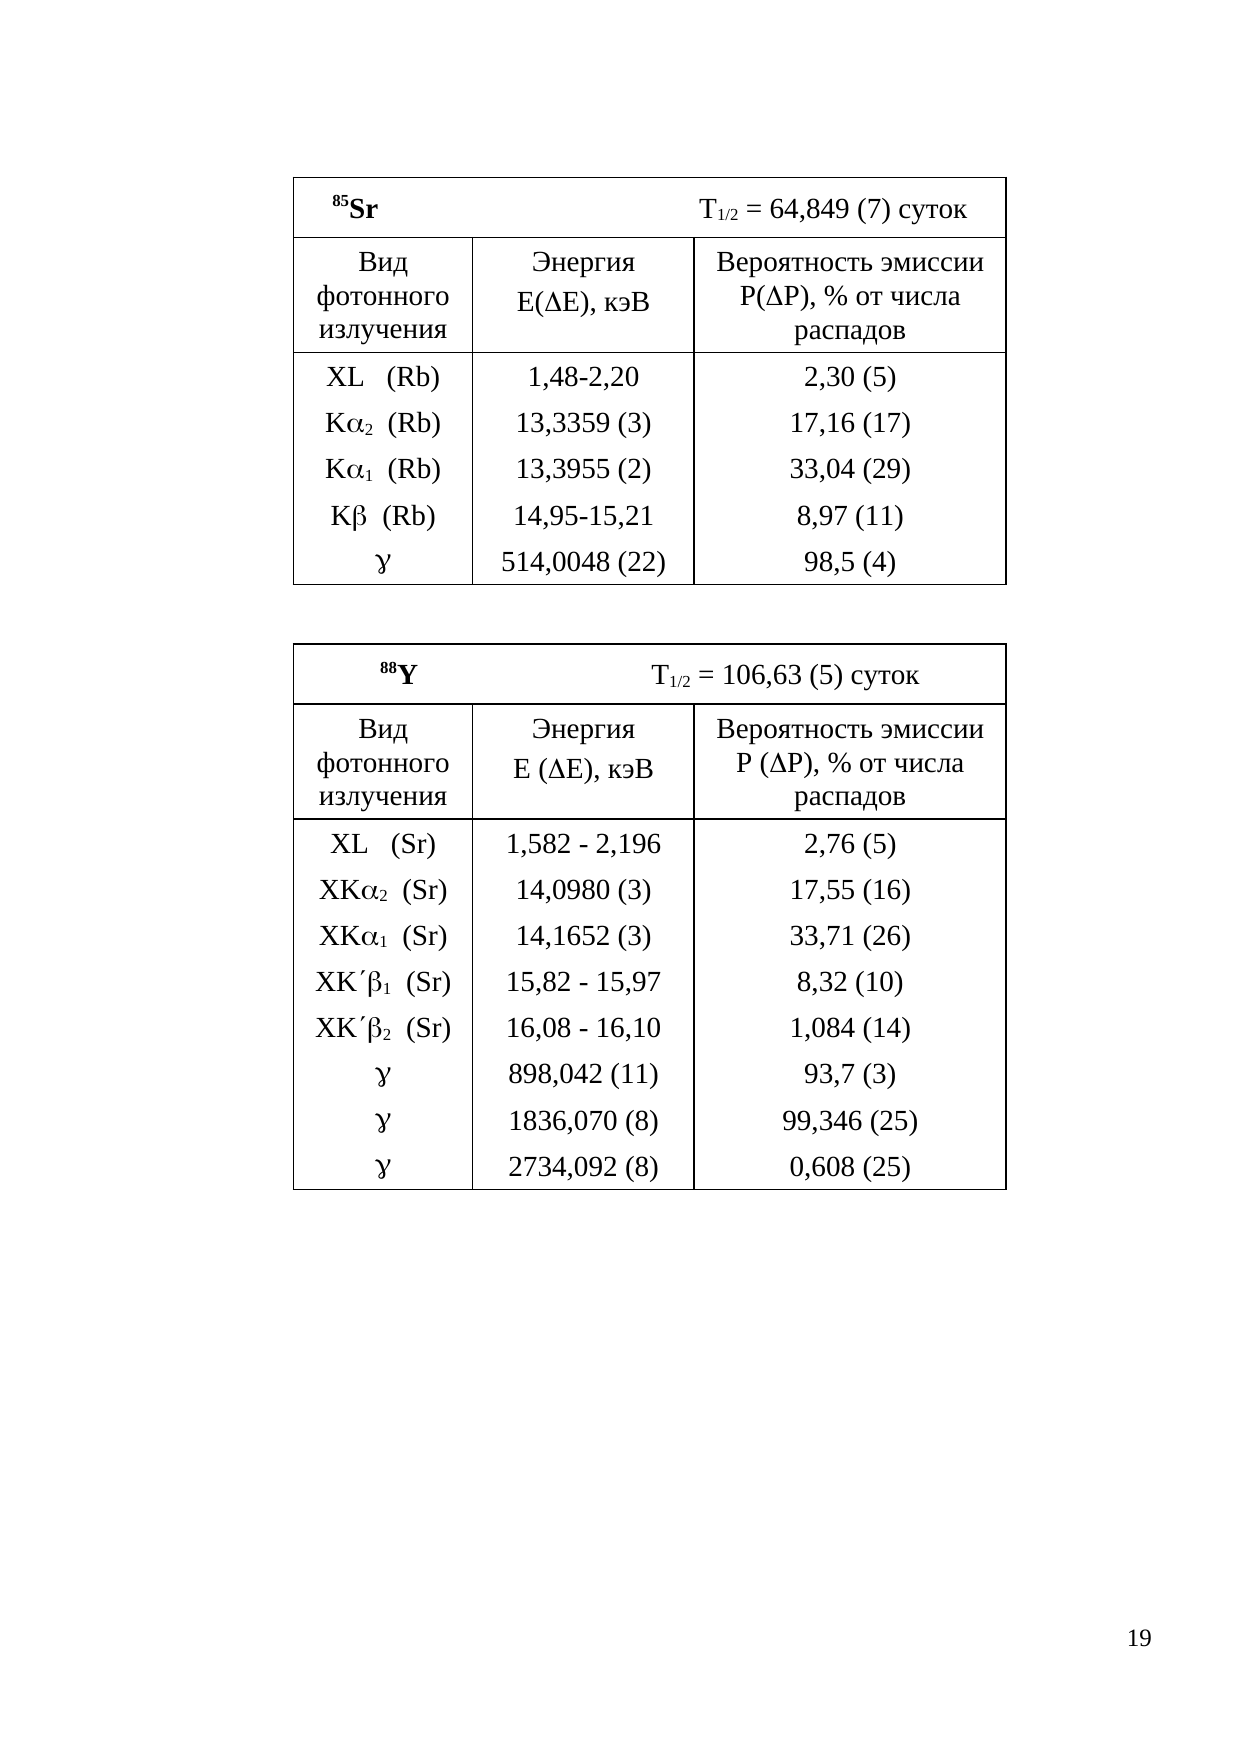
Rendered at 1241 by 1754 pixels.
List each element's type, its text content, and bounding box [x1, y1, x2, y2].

table_cell 14,0980 (3) [473, 866, 693, 912]
table_cell 13,3359 (3) [473, 399, 693, 445]
table_cell 8,32 (10) [695, 958, 1005, 1004]
table_cell 1836,070 (8) [473, 1096, 693, 1142]
table_cell Энергия Е(Е), кэВ [473, 238, 693, 352]
table_cell [294, 1143, 472, 1188]
table_cell K (Rb) [294, 491, 472, 538]
table_cell XK1 (Sr) [294, 958, 472, 1004]
table_cell 99,346 (25) [695, 1096, 1005, 1142]
table_cell 17,16 (17) [695, 399, 1005, 445]
table_cell 13,3955 (2) [473, 445, 693, 491]
table_cell 33,04 (29) [695, 445, 1005, 491]
table_cell 898,042 (11) [473, 1050, 693, 1096]
table_cell 0,608 (25) [695, 1143, 1005, 1188]
table_cell [294, 1096, 472, 1142]
table_cell XL (Sr) [294, 820, 472, 866]
table_cell [294, 538, 472, 584]
table_cell 1,582 - 2,196 [473, 820, 693, 866]
table_cell XK2 (Sr) [294, 1004, 472, 1050]
table_cell 2734,092 (8) [473, 1143, 693, 1188]
table_cell 2,30 (5) [695, 353, 1005, 399]
table_cell 14,1652 (3) [473, 912, 693, 958]
table_cell 93,7 (3) [695, 1050, 1005, 1096]
table_cell 33,71 (26) [695, 912, 1005, 958]
table_cell 514,0048 (22) [473, 538, 693, 584]
table_cell 17,55 (16) [695, 866, 1005, 912]
table_cell XK2 (Sr) [294, 866, 472, 912]
table_cell K2 (Rb) [294, 399, 472, 445]
table_cell [294, 1050, 472, 1096]
table_cell 14,95-15,21 [473, 491, 693, 538]
table_cell Вероятность эмиссии P (P), % от числа распадов [695, 705, 1005, 818]
table_cell Вид фотонного излучения [294, 238, 472, 352]
table_cell 1,084 (14) [695, 1004, 1005, 1050]
table_cell Вероятность эмиссии P(P), % от числа распадов [695, 238, 1005, 352]
table_cell XL (Rb) [294, 353, 472, 399]
table_cell Вид фотонного излучения [294, 705, 472, 818]
table_header 88Y T1/2 = 106,63 (5) суток [294, 645, 1005, 703]
table_cell 16,08 - 16,10 [473, 1004, 693, 1050]
table_cell Энергия Е (Е), кэВ [473, 705, 693, 818]
table_cell 2,76 (5) [695, 820, 1005, 866]
table_cell XK1 (Sr) [294, 912, 472, 958]
table_header 85Sr T1/2 = 64,849 (7) суток [294, 178, 1005, 237]
table_cell 15,82 - 15,97 [473, 958, 693, 1004]
table_cell 8,97 (11) [695, 491, 1005, 538]
table_cell K1 (Rb) [294, 445, 472, 491]
table_cell 1,48-2,20 [473, 353, 693, 399]
table_cell 98,5 (4) [695, 538, 1005, 584]
